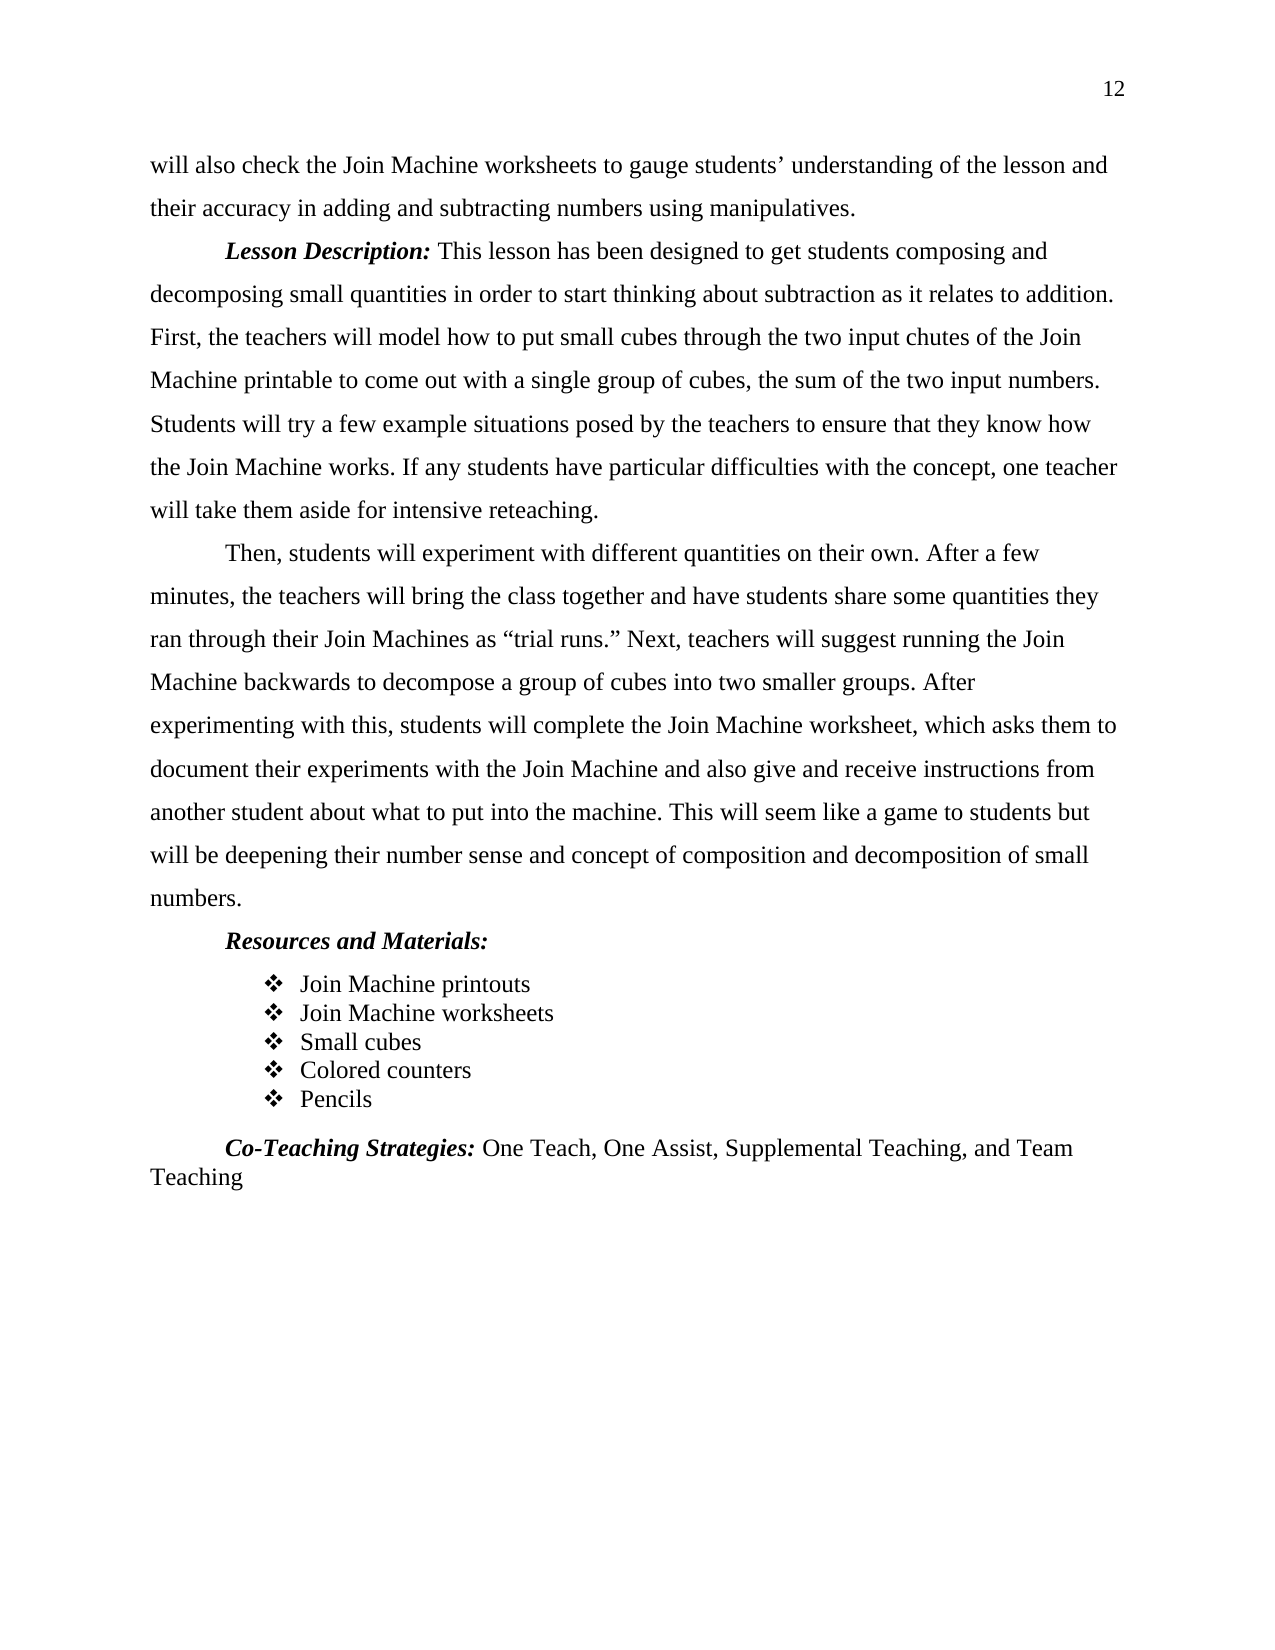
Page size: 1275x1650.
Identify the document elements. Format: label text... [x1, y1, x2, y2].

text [150, 150, 1125, 222]
text Resources and Materials: [150, 926, 1125, 955]
list Pencils [262, 1084, 1125, 1113]
list Join Machine printouts [262, 969, 1125, 998]
text Co-Teaching Strategies: One Teach, One Assist, Supplemental Teaching, and Team Teaching [150, 1133, 1125, 1191]
list Colored counters [262, 1056, 1125, 1084]
text Then, students will experiment with different quantities on their own. After a few minutes, the teachers will bring the class together and have students share some quantities they ran through their Join Machines as “trial runs.” Next, teachers will suggest running the Join Machine backwards to decompose a group of cubes into two smaller groups. After experimenting with this, students will complete the Join Machine worksheet, which asks them to document their experiments with the Join Machine and also give and receive instructions from another student about what to put into the machine. This will seem like a game to students but will be deepening their number sense and concept of composition and decomposition of small numbers. [150, 538, 1125, 912]
list Join Machine worksheets [262, 998, 1125, 1027]
list Small cubes [262, 1027, 1125, 1056]
text Lesson Description: This lesson has been designed to get students composing and decomposing small quantities in order to start thinking about subtraction as it relates to addition. First, the teachers will model how to put small cubes through the two input chutes of the Join Machine printable to come out with a single group of cubes, the sum of the two input numbers. Students will try a few example situations posed by the teachers to ensure that they know how the Join Machine works. If any students have particular difficulties with the concept, one teacher will take them aside for intensive reteaching. [150, 236, 1125, 524]
